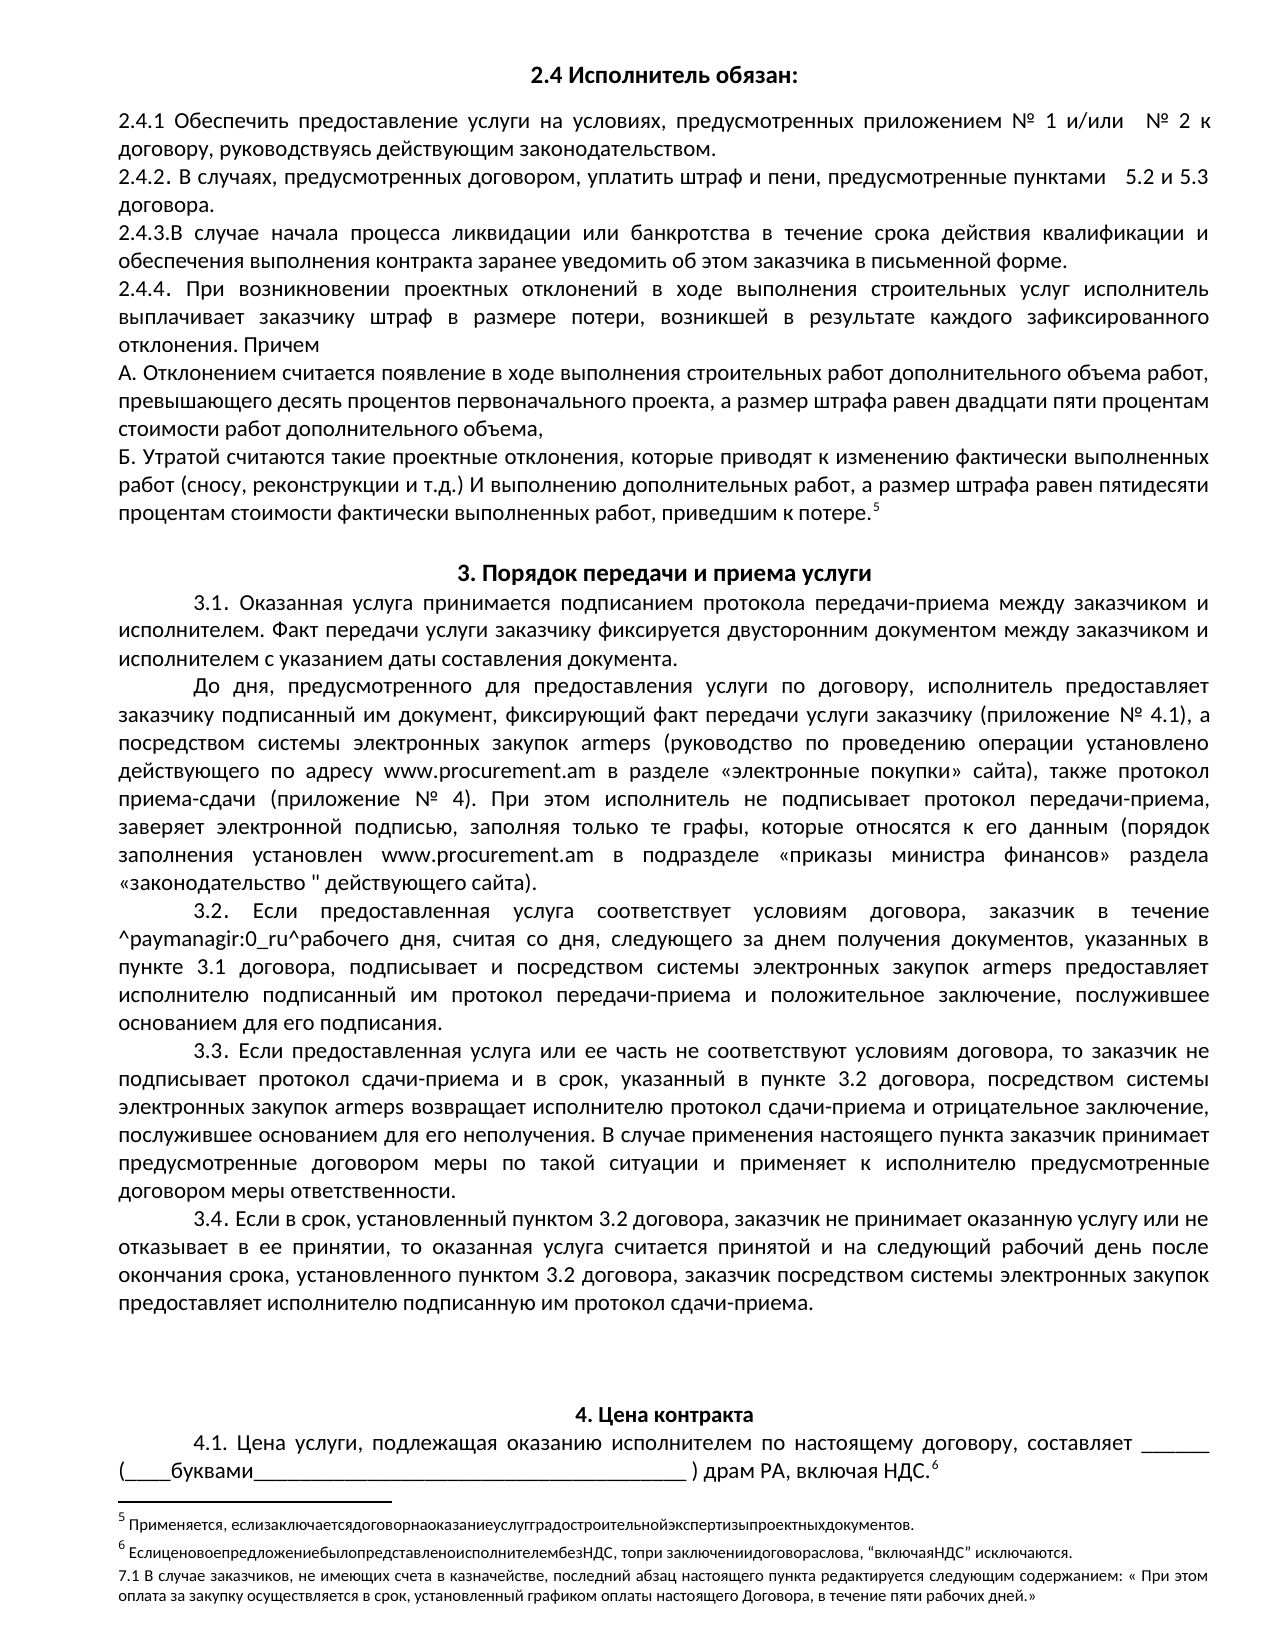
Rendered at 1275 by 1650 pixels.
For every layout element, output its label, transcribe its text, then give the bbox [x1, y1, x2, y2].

text 4.1. Цена услуги, подлежащая оказанию исполнителем по настоящему договору, составляет ______ (____буквами______________________________________ ) драм РА, включая НДС. [118, 1428, 1211, 1484]
text До дня, предусмотренного для предоставления услуги по договору, исполнитель предоставляет заказчику подписанный им документ, фиксирующий факт передачи услуги заказчику (приложение № 4.1), а посредством системы электронных закупок armeps (руководство по проведению операции установлено действующего по адресу www.procurement.am в разделе «электронные покупки» сайта), также протокол приема-сдачи (приложение № 4). При этом исполнитель не подписывает протокол передачи-приема, заверяет электронной подписью, заполняя только те графы, которые относятся к его данным (порядок заполнения установлен www.procurement.am в подразделе «приказы министра финансов» раздела «законодательство " действующего сайта). [118, 672, 1211, 896]
text 3.3․ Если предоставленная услуга или ее часть не соответствуют условиям договора, то заказчик не подписывает протокол сдачи-приема и в срок, указанный в пункте 3.2 договора, посредством системы электронных закупок armeps возвращает исполнителю протокол сдачи-приема и отрицательное заключение, послужившее основанием для его неполучения. В случае применения настоящего пункта заказчик принимает предусмотренные договором меры по такой ситуации и применяет к исполнителю предусмотренные договором меры ответственности. [118, 1036, 1211, 1204]
text 3.2․ Если предоставленная услуга соответствует условиям договора, заказчик в течение ^paymanagir:0_ru^рабочего дня, считая со дня, следующего за днем получения документов, указанных в пункте 3.1 договора, подписывает и посредством системы электронных закупок armeps предоставляет исполнителю подписанный им протокол передачи-приема и положительное заключение, послужившее основанием для его подписания. [118, 896, 1211, 1036]
text 2.4.2․ В случаях, предусмотренных договором, уплатить штраф и пени, предусмотренные пунктами 5.2 и 5.3 договора. [118, 162, 1211, 218]
text 3.1․ Оказанная услуга принимается подписанием протокола передачи-приема между заказчиком и исполнителем. Факт передачи услуги заказчику фиксируется двусторонним документом между заказчиком и исполнителем с указанием даты составления документа. [118, 588, 1211, 672]
text 3. Порядок передачи и приема услуги [118, 557, 1211, 588]
text 2.4.1 Обеспечить предоставление услуги на условиях, предусмотренных приложением № 1 и/или № 2 к договору, руководствуясь действующим законодательством. [118, 106, 1211, 162]
text 3.4․ Если в срок, установленный пунктом 3.2 договора, заказчик не принимает оказанную услугу или не отказывает в ее принятии, то оказанная услуга считается принятой и на следующий рабочий день после окончания срока, установленного пунктом 3.2 договора, заказчик посредством системы электронных закупок предоставляет исполнителю подписанную им протокол сдачи-приема. [118, 1204, 1211, 1316]
text 2.4.4․ При возникновении проектных отклонений в ходе выполнения строительных услуг исполнитель выплачивает заказчику штраф в размере потери, возникшей в результате каждого зафиксированного отклонения. Причем [118, 274, 1211, 358]
text 2.4 Исполнитель обязан: [118, 59, 1211, 89]
text Б. Утратой считаются такие проектные отклонения, которые приводят к изменению фактически выполненных работ (сносу, реконструкции и т.д.) И выполнению дополнительных работ, а размер штрафа равен пятидесяти процентам стоимости фактически выполненных работ, приведшим к потере. [118, 442, 1211, 527]
text 4. Цена контракта [118, 1400, 1211, 1428]
text 2.4.3.В случае начала процесса ликвидации или банкротства в течение срока действия квалификации и обеспечения выполнения контракта заранее уведомить об этом заказчика в письменной форме. [118, 218, 1211, 274]
text А. Отклонением считается появление в ходе выполнения строительных работ дополнительного объема работ, превышающего десять процентов первоначального проекта, а размер штрафа равен двадцати пяти процентам стоимости работ дополнительного объема, [118, 358, 1211, 442]
